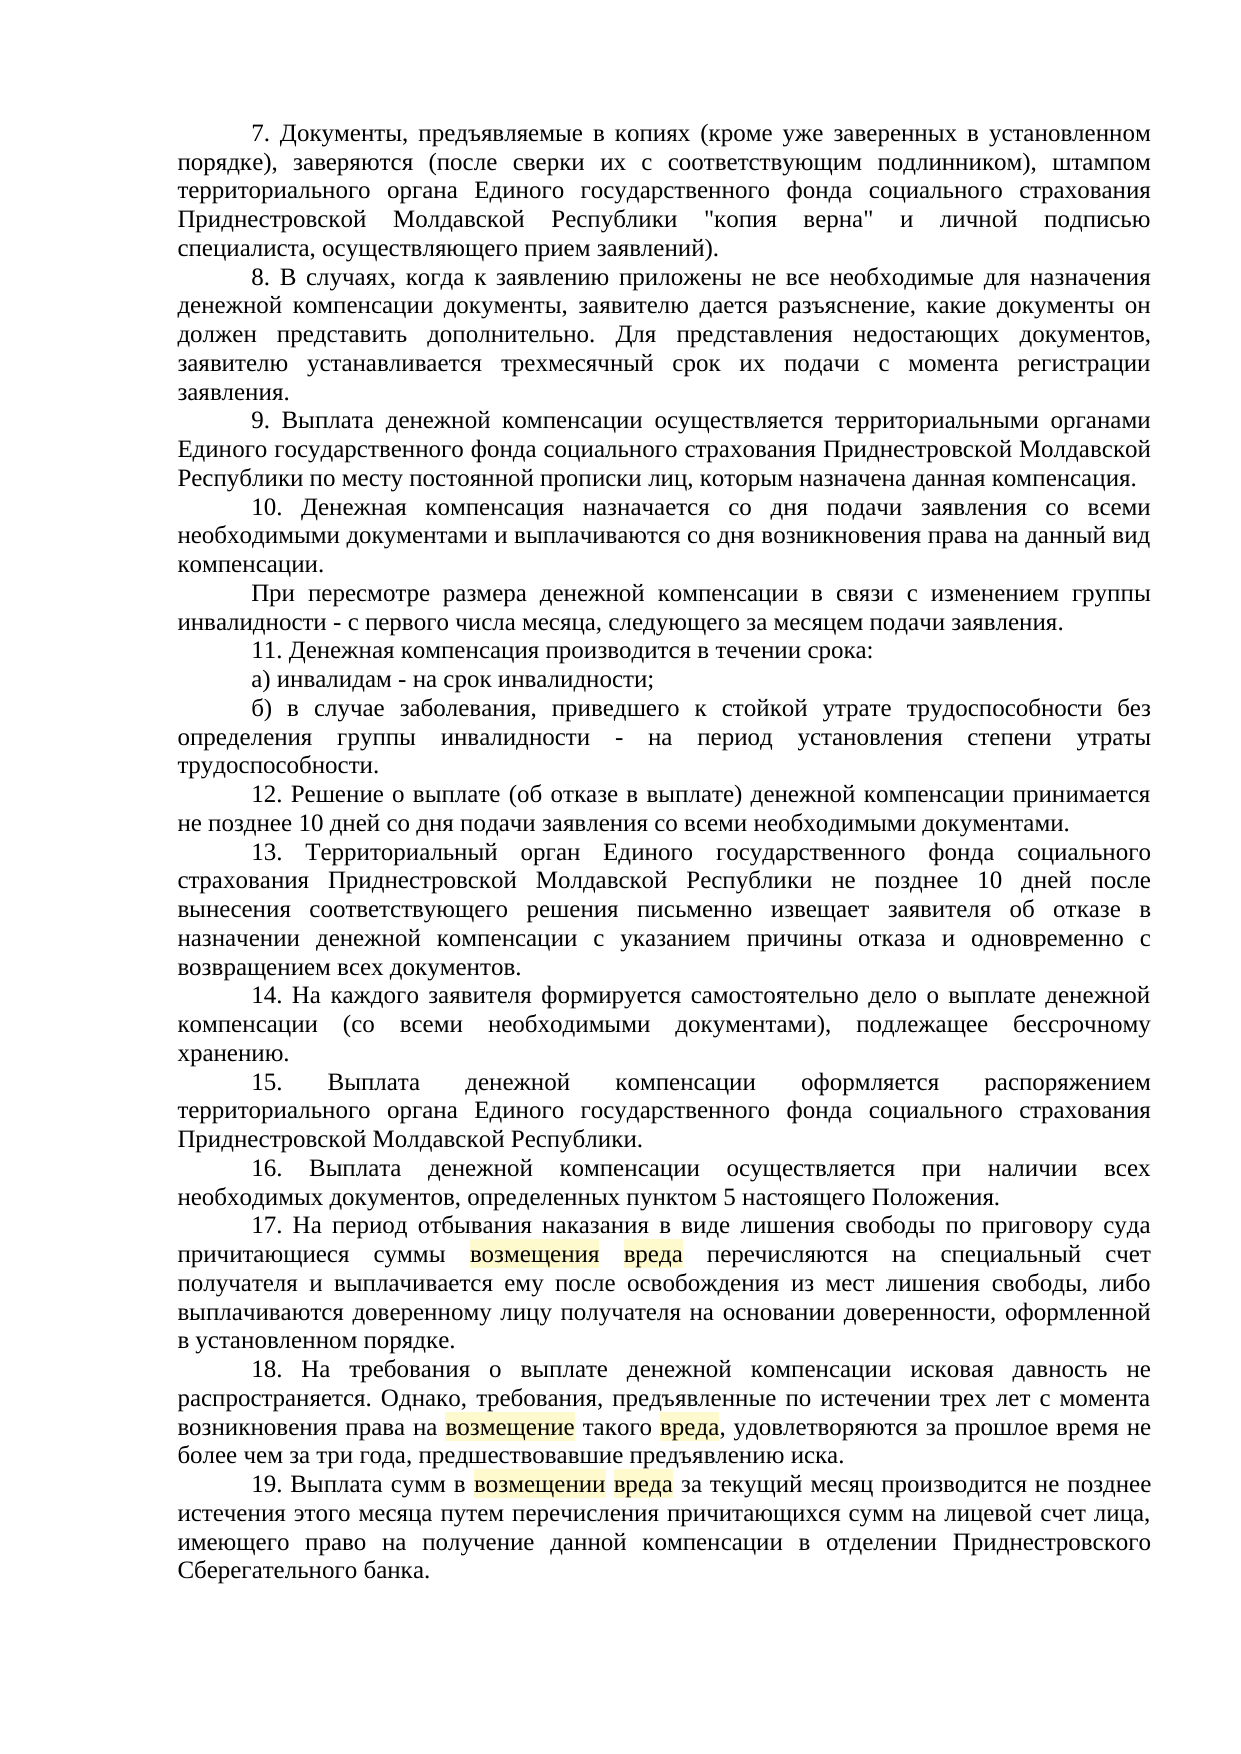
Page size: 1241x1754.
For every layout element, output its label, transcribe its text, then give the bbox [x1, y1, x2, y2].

text 16. Выплата денежной компенсации осуществляется при наличии всех необходимых документов, определенных пунктом 5 настоящего Положения. [177, 1153, 1152, 1211]
text б) в случае заболевания, приведшего к стойкой утрате трудоспособности без определения группы инвалидности - на период установления степени утраты трудоспособности. [177, 693, 1152, 779]
text а) инвалидам - на срок инвалидности; [177, 664, 1152, 693]
text 7. Документы, предъявляемые в копиях (кроме уже заверенных в установленном порядке), заверяются (после сверки их с соответствующим подлинником), штампом территориального органа Единого государственного фонда социального страхования Приднестровской Молдавской Республики "копия верна" и личной подписью специалиста, осуществляющего прием заявлений). [177, 118, 1152, 262]
text 17. На период отбывания наказания в виде лишения свободы по приговору суда причитающиеся суммы возмещения вреда перечисляются на специальный счет получателя и выплачивается ему после освобождения из мест лишения свободы, либо выплачиваются доверенному лицу получателя на основании доверенности, оформленной в установленном порядке. [177, 1211, 1152, 1354]
text 9. Выплата денежной компенсации осуществляется территориальными органами Единого государственного фонда социального страхования Приднестровской Молдавской Республики по месту постоянной прописки лиц, которым назначена данная компенсация. [177, 406, 1152, 492]
text 18. На требования о выплате денежной компенсации исковая давность не распространяется. Однако, требования, предъявленные по истечении трех лет с момента возникновения права на возмещение такого вреда, удовлетворяются за прошлое время не более чем за три года, предшествовавшие предъявлению иска. [177, 1354, 1152, 1469]
text 10. Денежная компенсация назначается со дня подачи заявления со всеми необходимыми документами и выплачиваются со дня возникновения права на данный вид компенсации. [177, 492, 1152, 578]
text 12. Решение о выплате (об отказе в выплате) денежной компенсации принимается не позднее 10 дней со дня подачи заявления со всеми необходимыми документами. [177, 779, 1152, 837]
text 13. Территориальный орган Единого государственного фонда социального страхования Приднестровской Молдавской Республики не позднее 10 дней после вынесения соответствующего решения письменно извещает заявителя об отказе в назначении денежной компенсации с указанием причины отказа и одновременно с возвращением всех документов. [177, 837, 1152, 981]
text 15. Выплата денежной компенсации оформляется распоряжением территориального органа Единого государственного фонда социального страхования Приднестровской Молдавской Республики. [177, 1067, 1152, 1153]
text При пересмотре размера денежной компенсации в связи с изменением группы инвалидности - с первого числа месяца, следующего за месяцем подачи заявления. [177, 578, 1152, 636]
text 11. Денежная компенсация производится в течении срока: [177, 636, 1152, 664]
text 19. Выплата сумм в возмещении вреда за текущий месяц производится не позднее истечения этого месяца путем перечисления причитающихся сумм на лицевой счет лица, имеющего право на получение данной компенсации в отделении Приднестровского Сберегательного банка. [177, 1469, 1152, 1584]
text 14. На каждого заявителя формируется самостоятельно дело о выплате денежной компенсации (со всеми необходимыми документами), подлежащее бессрочному хранению. [177, 981, 1152, 1067]
text 8. В случаях, когда к заявлению приложены не все необходимые для назначения денежной компенсации документы, заявителю дается разъяснение, какие документы он должен представить дополнительно. Для представления недостающих документов, заявителю устанавливается трехмесячный срок их подачи с момента регистрации заявления. [177, 262, 1152, 406]
